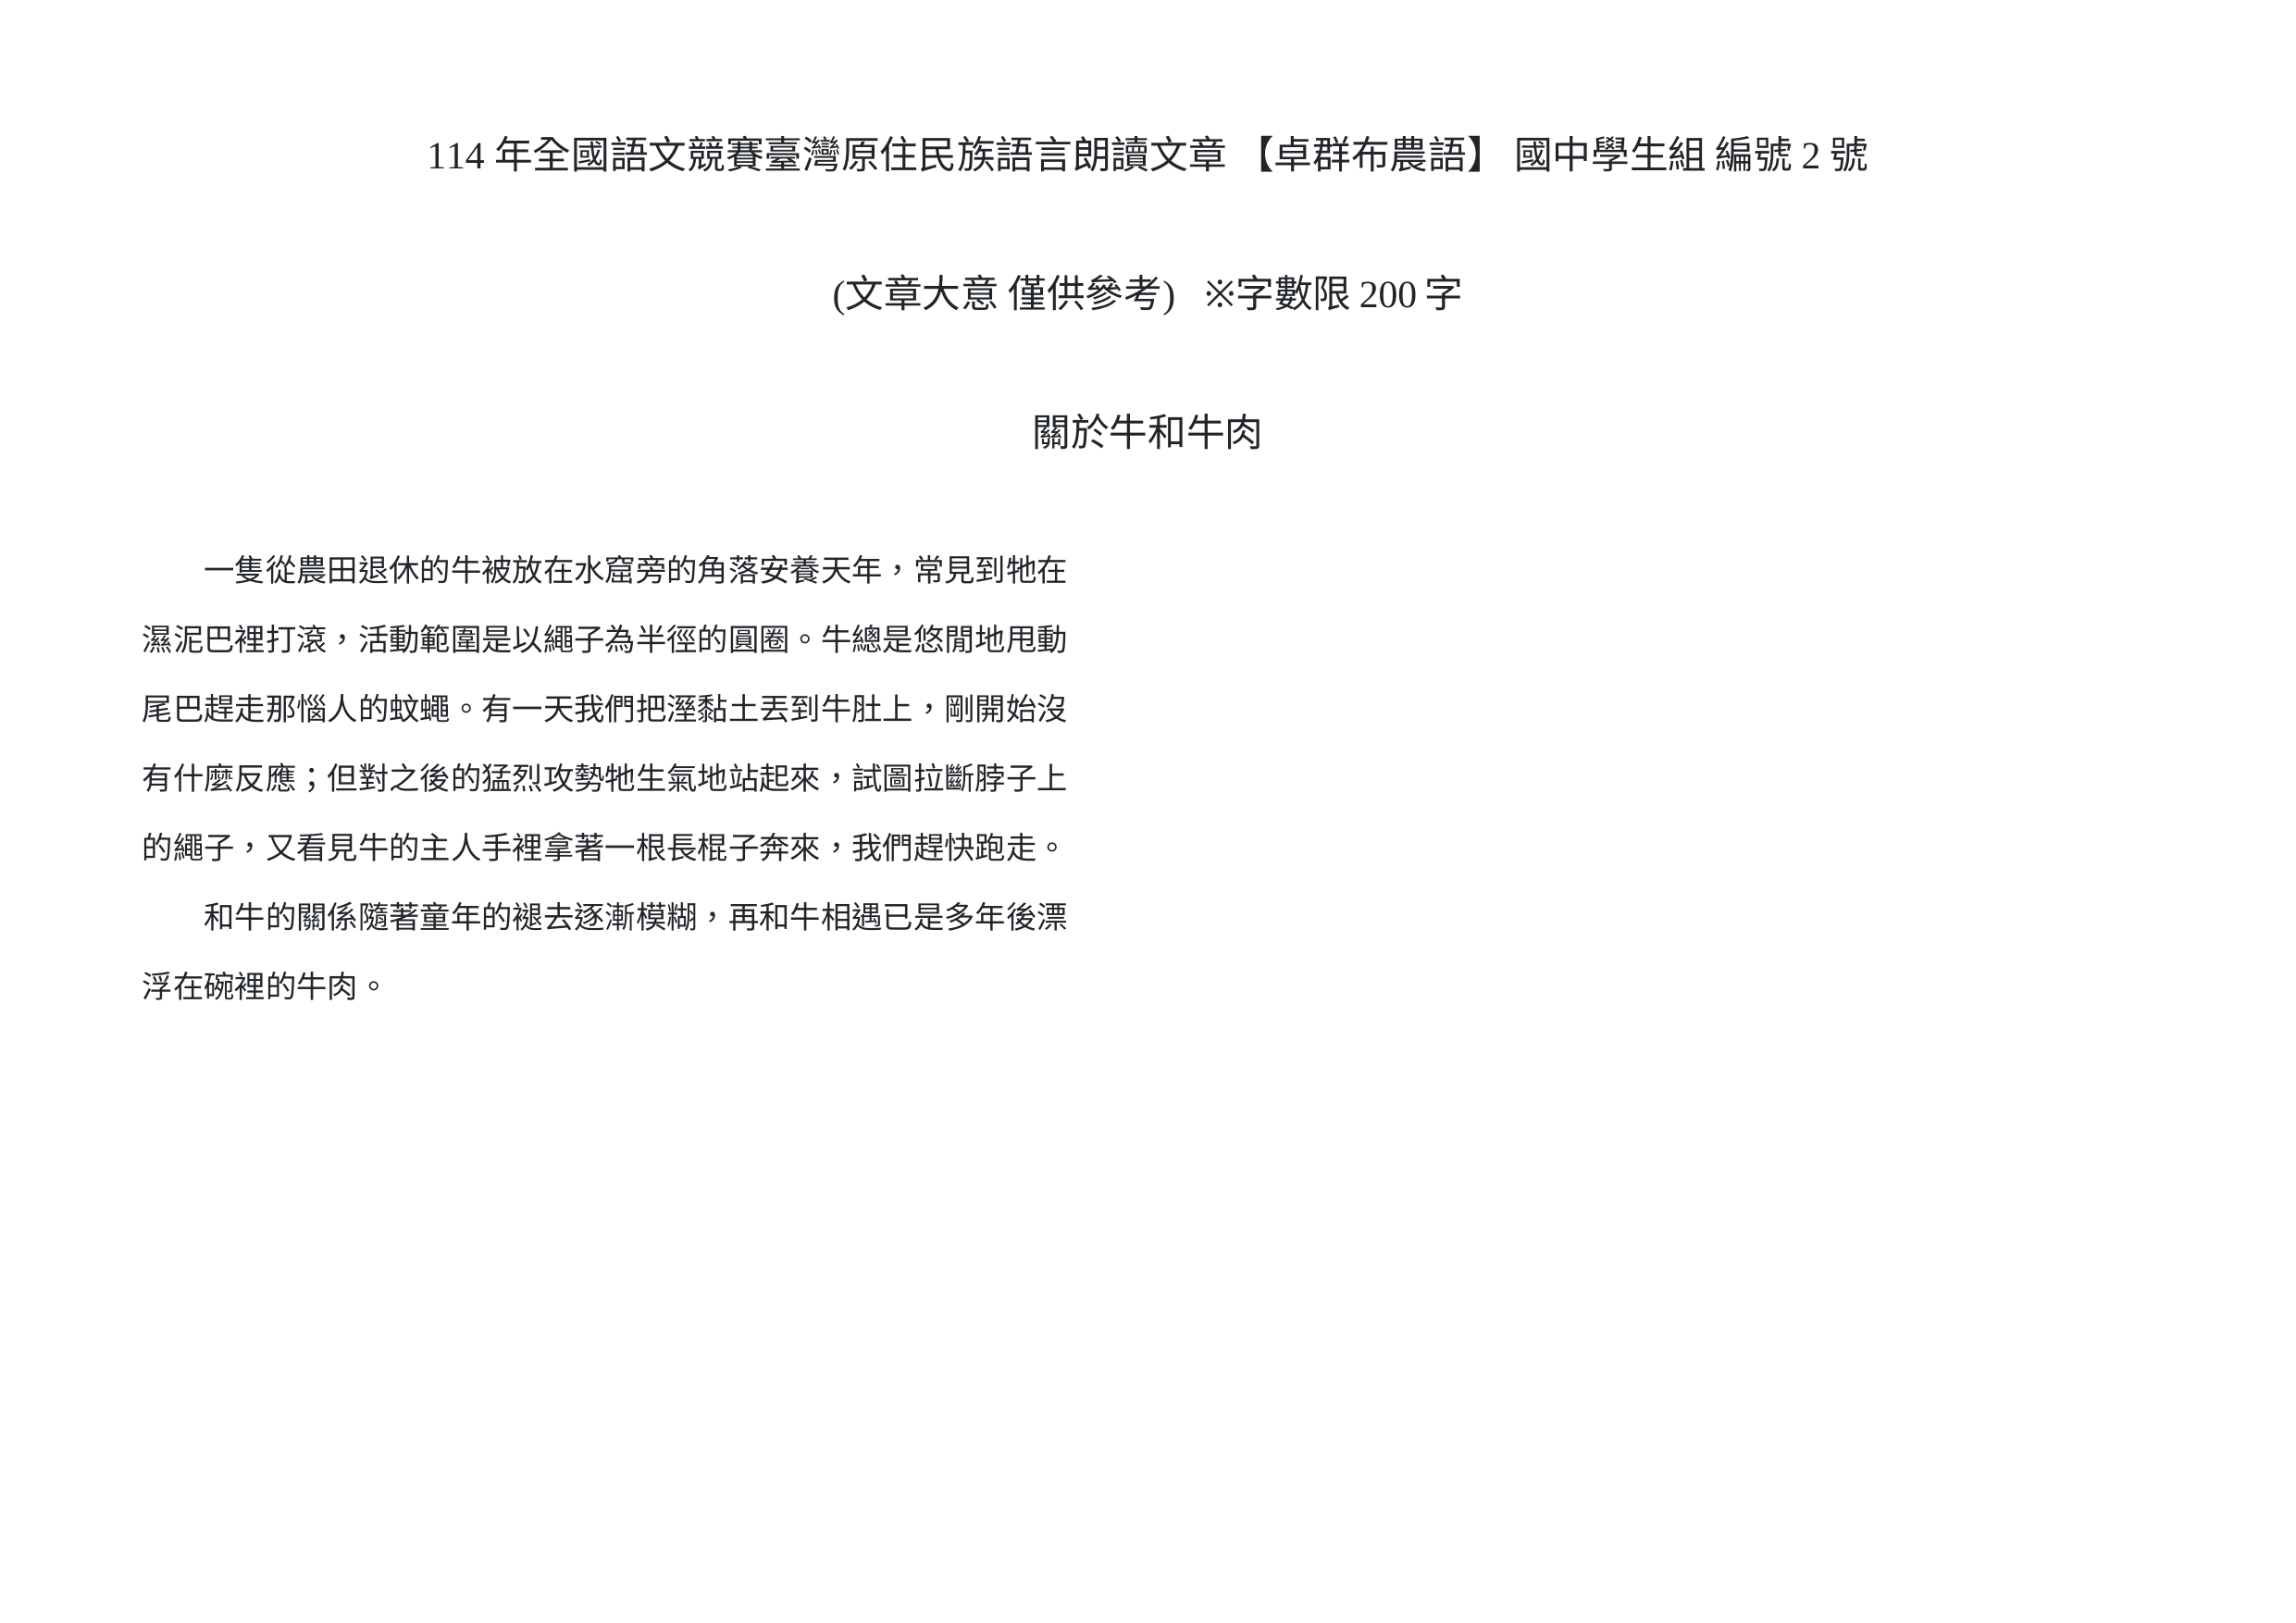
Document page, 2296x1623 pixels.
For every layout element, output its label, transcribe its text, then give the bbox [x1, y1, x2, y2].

text 一隻從農田退休的牛被放在水窟旁的角落安養天年，常見到牠在濕泥巴裡打滾，活動範圍是以繩子為半徑的圓圈。牛總是悠閒地甩動尾巴趕走那惱人的蚊蠅。有一天我們把溼黏土丟到牛肚上，剛開始沒有什麼反應；但對之後的猛烈攻勢牠生氣地站起來，試圖拉斷脖子上的繩子，又看見牛的主人手裡拿著一根長棍子奔來，我們趕快跑走。 [142, 534, 1090, 881]
text 114 年全國語文競賽臺灣原住民族語言朗讀文章 【卓群布農語】 國中學生組 編號 2 號 [142, 118, 2153, 187]
text 和牛的關係隨著童年的褪去逐漸模糊，再和牛相遇已是多年後漂浮在碗裡的牛肉。 [142, 881, 1090, 1020]
text (文章大意 僅供參考) ※字數限200字 [142, 256, 2153, 326]
text 關於牛和牛肉 [142, 395, 2153, 465]
